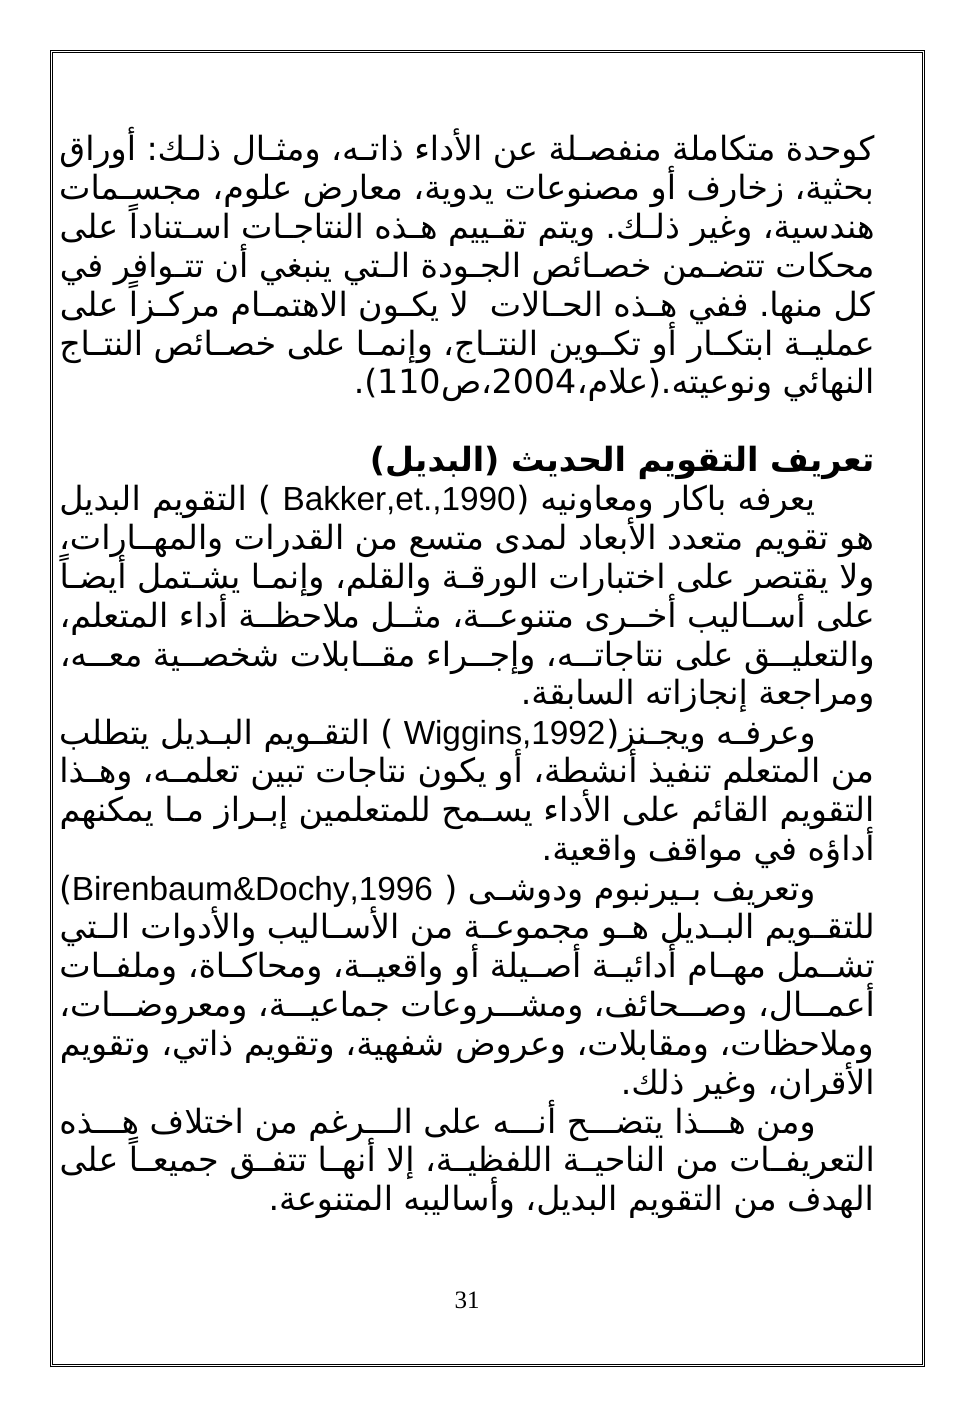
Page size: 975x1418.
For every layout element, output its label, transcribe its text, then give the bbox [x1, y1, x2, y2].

text ومن هذا يتضح أنه على الرغم من اختلاف هذه التعريفات من الناحية اللفظية، إلا أنها تتفق جميعاً على الهدف من التقويم البديل، وأساليبه المتنوعة. [59, 1102, 874, 1219]
text يعرفه باكار ومعاونيه (Bakker,et.,1990 ) التقويم البديل هو تقويم متعدد الأبعاد لمدى متسع من القدرات والمهارات، ولا يقتصر على اختبارات الورقة والقلم، وإنما يشتمل أيضاً على أساليب أخرى متنوعة، مثل ملاحظة أداء المتعلم، والتعليق على نتاجاته، وإجراء مقابلات شخصية معه، ومراجعة إنجازاته السابقة. [59, 479, 874, 713]
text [59, 130, 874, 402]
text وتعريف بيرنبوم ودوشى ( Birenbaum&Dochy,1996) للتقويم البديل هو مجموعة من الأساليب والأدوات التي تشمل مهام أدائية أصيلة أو واقعية، ومحاكاة، وملفات أعمال، وصحائف، ومشروعات جماعية، ومعروضات، وملاحظات، ومقابلات، وعروض شفهية، وتقويم ذاتي، وتقويم الأقران، وغير ذلك. [59, 868, 874, 1102]
text وعرفه ويجنز(Wiggins,1992 ) التقويم البديل يتطلب من المتعلم تنفيذ أنشطة، أو يكون نتاجات تبين تعلمه، وهذا التقويم القائم على الأداء يسمح للمتعلمين إبراز ما يمكنهم أداؤه في مواقف واقعية. [59, 713, 874, 868]
text تعريف التقويم الحديث (البديل) [59, 440, 874, 479]
